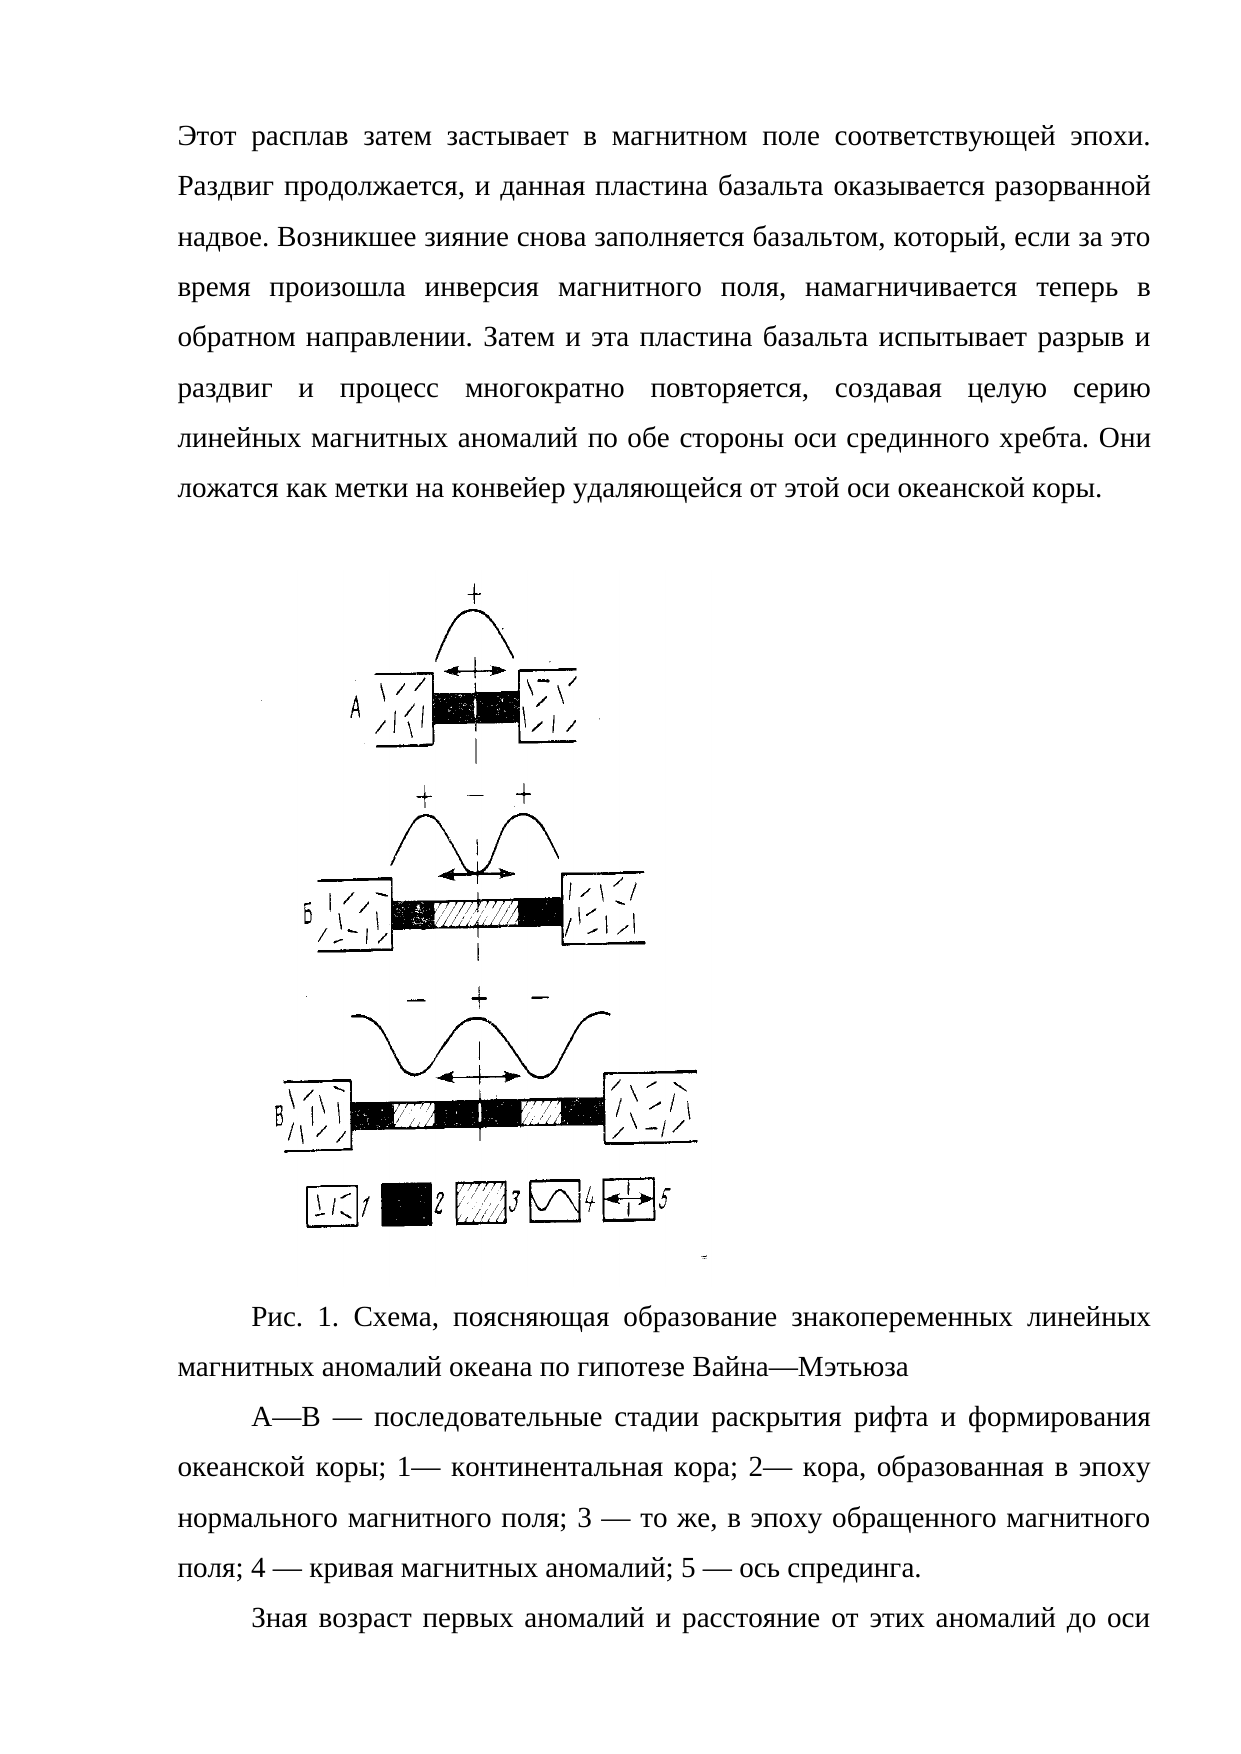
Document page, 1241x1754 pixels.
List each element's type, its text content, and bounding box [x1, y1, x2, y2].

text А—В — последовательные стадии раскрытия рифта и формирования океанской коры; 1— континентальная кора; 2— кора, образованная в эпоху нормального магнитного поля; 3 — то же, в эпоху обращенного магнитного поля; 4 — кривая магнитных аномалий; 5 — ось спрединга. [177, 1399, 1152, 1584]
picture [251, 570, 712, 1287]
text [177, 118, 1152, 504]
text Рис. 1. Схема, поясняющая образование знакопеременных линейных магнитных аномалий океана по гипотезе Вайна—Мэтьюза [177, 1299, 1152, 1382]
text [177, 1601, 1152, 1634]
